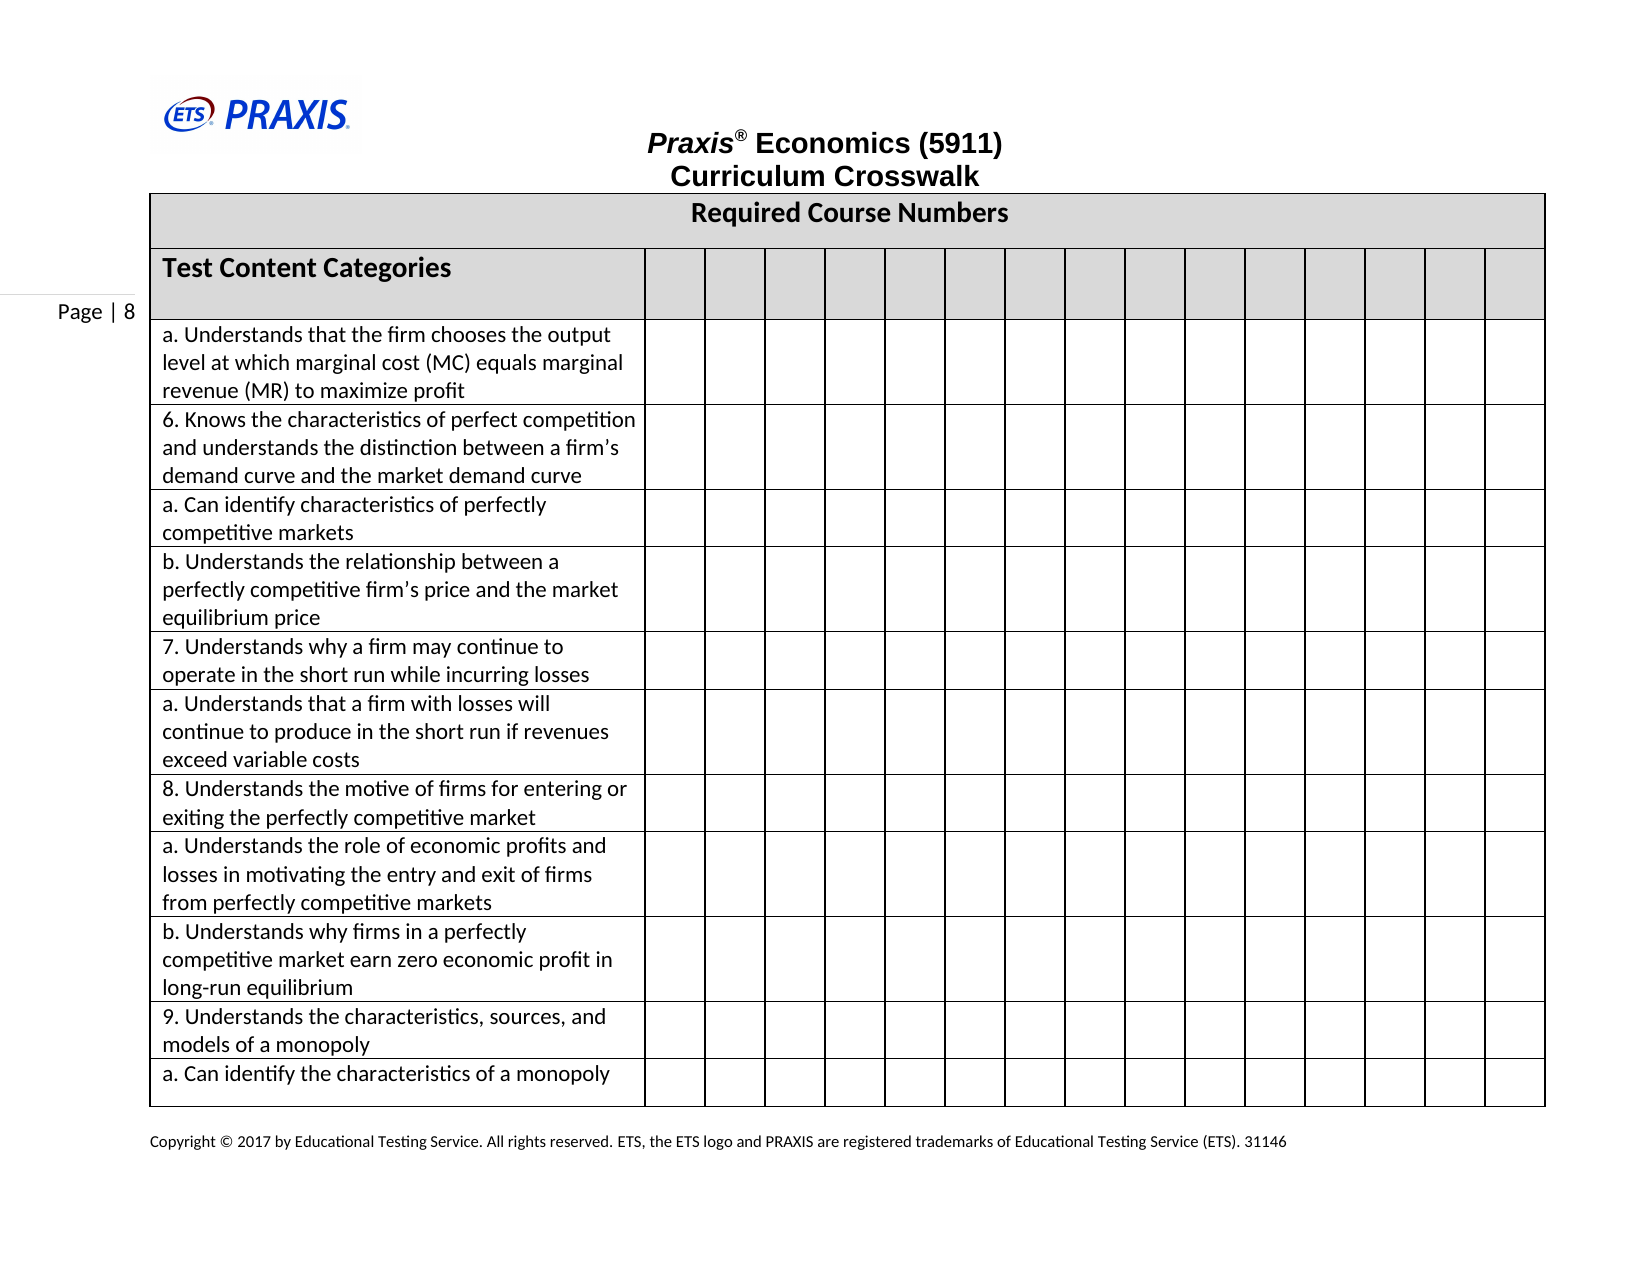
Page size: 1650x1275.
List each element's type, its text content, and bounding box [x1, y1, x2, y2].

table_cell [1186, 690, 1244, 773]
table_cell [1006, 405, 1064, 489]
table_cell [826, 917, 884, 1001]
table_cell [1006, 490, 1064, 546]
table_cell [946, 547, 1004, 631]
table_cell [946, 690, 1004, 773]
table_cell [1486, 249, 1544, 319]
table_cell [766, 775, 824, 831]
table_cell [766, 490, 824, 546]
table_cell [766, 1002, 824, 1058]
table_cell [1426, 632, 1484, 688]
table_cell [1426, 405, 1484, 489]
table_cell [946, 1002, 1004, 1058]
table_cell [886, 690, 944, 773]
table_cell [826, 320, 884, 404]
table_cell [1186, 1002, 1244, 1058]
table_cell [1006, 547, 1064, 631]
table_cell [1186, 249, 1244, 319]
table_cell [706, 1059, 764, 1106]
table_cell [1246, 490, 1304, 546]
table_cell [1186, 775, 1244, 831]
table_cell [1066, 405, 1124, 489]
table_cell [1006, 832, 1064, 916]
table_cell [1006, 775, 1064, 831]
table_cell [946, 405, 1004, 489]
table_cell [1246, 632, 1304, 688]
table_cell [1006, 632, 1064, 688]
table_cell [706, 1002, 764, 1058]
table_cell [646, 1059, 704, 1106]
table_cell [886, 547, 944, 631]
table_cell [1306, 320, 1364, 404]
table_cell [1366, 632, 1424, 688]
table_cell b. Understands the relationship between a perfectly competitive firm’s price and the market equilibrium price [151, 547, 644, 631]
table_cell [826, 490, 884, 546]
table_cell [1126, 690, 1184, 773]
table_cell [1426, 1059, 1484, 1106]
table_cell [646, 1002, 704, 1058]
table_cell [1306, 1059, 1364, 1106]
table_cell [1246, 690, 1304, 773]
table_cell [766, 249, 824, 319]
table_cell [706, 490, 764, 546]
table_cell [886, 1002, 944, 1058]
table_cell [1066, 632, 1124, 688]
table_cell [1306, 632, 1364, 688]
table_cell [1366, 547, 1424, 631]
table_cell [886, 320, 944, 404]
table_cell [1126, 1059, 1184, 1106]
table_cell [1006, 249, 1064, 319]
table_cell [1246, 405, 1304, 489]
table_cell [646, 632, 704, 688]
table_cell [1066, 775, 1124, 831]
table_cell [1486, 632, 1544, 688]
table_cell [1126, 490, 1184, 546]
table_cell [1306, 249, 1364, 319]
table_cell [1066, 1002, 1124, 1058]
table_cell [946, 320, 1004, 404]
table_cell [1486, 547, 1544, 631]
table_cell [706, 917, 764, 1001]
table_cell [1126, 917, 1184, 1001]
table_cell [1486, 405, 1544, 489]
table_cell [1126, 249, 1184, 319]
table_cell [1006, 320, 1064, 404]
table_cell [1486, 320, 1544, 404]
table_cell [886, 832, 944, 916]
table_cell [886, 632, 944, 688]
table_cell [1306, 547, 1364, 631]
table_cell [1486, 917, 1544, 1001]
table_cell [706, 832, 764, 916]
table_cell [1426, 690, 1484, 773]
table_cell [766, 320, 824, 404]
table_cell [1486, 490, 1544, 546]
table_cell [826, 1059, 884, 1106]
table_cell [1486, 775, 1544, 831]
table_cell [1246, 249, 1304, 319]
table_cell [946, 632, 1004, 688]
table_cell [1186, 832, 1244, 916]
table_cell [946, 775, 1004, 831]
table_cell [1426, 1002, 1484, 1058]
table_cell [1426, 320, 1484, 404]
table_cell [1186, 1059, 1244, 1106]
table_cell [646, 490, 704, 546]
table_cell [1246, 547, 1304, 631]
table_cell 7. Understands why a firm may continue to operate in the short run while incurring losses [151, 632, 644, 688]
table_cell [1066, 832, 1124, 916]
table_cell [946, 917, 1004, 1001]
table_cell [946, 1059, 1004, 1106]
table_cell [646, 832, 704, 916]
table_cell [766, 405, 824, 489]
table_cell [706, 405, 764, 489]
table_cell [886, 917, 944, 1001]
table_cell [1126, 632, 1184, 688]
table_cell [646, 405, 704, 489]
table_header Required Course Numbers [151, 194, 1544, 248]
table_cell [1186, 632, 1244, 688]
table_cell [1366, 405, 1424, 489]
table_cell [1006, 917, 1064, 1001]
table_cell [1366, 775, 1424, 831]
table_cell [1126, 547, 1184, 631]
table_cell [1486, 1002, 1544, 1058]
table_cell [886, 249, 944, 319]
table_cell [1366, 1059, 1424, 1106]
table_cell [826, 632, 884, 688]
table_cell a. Can identify characteristics of perfectly competitive markets [151, 490, 644, 546]
table_cell [1066, 249, 1124, 319]
table_cell [886, 1059, 944, 1106]
table_cell [826, 405, 884, 489]
table_cell [1066, 320, 1124, 404]
table_cell [1306, 690, 1364, 773]
table_cell [826, 832, 884, 916]
table_cell [886, 775, 944, 831]
table_cell [766, 690, 824, 773]
table_cell [1006, 690, 1064, 773]
table_cell [706, 249, 764, 319]
table_cell [1186, 405, 1244, 489]
table_cell 8. Understands the motive of firms for entering or exiting the perfectly competitive market [151, 775, 644, 831]
table_cell [1246, 775, 1304, 831]
table_cell [1306, 405, 1364, 489]
table_cell [826, 249, 884, 319]
table_cell [1126, 405, 1184, 489]
table_cell [886, 405, 944, 489]
table_cell [826, 547, 884, 631]
table_cell [646, 690, 704, 773]
table_cell [766, 1059, 824, 1106]
table_cell [1426, 547, 1484, 631]
table_cell [1366, 1002, 1424, 1058]
table_cell [646, 249, 704, 319]
table_cell [1366, 490, 1424, 546]
table_cell [1066, 690, 1124, 773]
table_cell [1246, 1059, 1304, 1106]
table_cell [1246, 1002, 1304, 1058]
table_cell [1306, 917, 1364, 1001]
table_cell [646, 547, 704, 631]
table_cell [646, 775, 704, 831]
table_cell a. Can identify the characteristics of a monopoly [151, 1059, 644, 1106]
table_cell [766, 547, 824, 631]
table_cell [1066, 547, 1124, 631]
picture [150, 75, 362, 154]
table_cell [1426, 490, 1484, 546]
table_cell [946, 249, 1004, 319]
table_cell [646, 917, 704, 1001]
table_cell [706, 690, 764, 773]
table_cell [1366, 249, 1424, 319]
table_cell [826, 690, 884, 773]
table_cell [1246, 832, 1304, 916]
table_cell [1066, 490, 1124, 546]
table_cell [1486, 832, 1544, 916]
table_cell a. Understands that the firm chooses the output level at which marginal cost (MC) equals marginal revenue (MR) to maximize profit [151, 320, 644, 404]
table_cell [1186, 547, 1244, 631]
table_cell 6. Knows the characteristics of perfect competition and understands the distinction between a firm’s demand curve and the market demand curve [151, 405, 644, 489]
table_cell [1426, 832, 1484, 916]
table_cell [946, 490, 1004, 546]
table_cell [826, 1002, 884, 1058]
table_cell [1126, 320, 1184, 404]
table_cell [1486, 690, 1544, 773]
table_cell [946, 832, 1004, 916]
table_cell [1306, 490, 1364, 546]
table_cell [1006, 1002, 1064, 1058]
table_cell [1066, 1059, 1124, 1106]
table_cell [706, 632, 764, 688]
table_cell [1186, 490, 1244, 546]
table_cell [1366, 320, 1424, 404]
table_cell [1126, 1002, 1184, 1058]
table_cell [826, 775, 884, 831]
table_cell [1006, 1059, 1064, 1106]
table_cell [706, 775, 764, 831]
table_cell [1306, 832, 1364, 916]
table_cell [886, 490, 944, 546]
table_cell [766, 917, 824, 1001]
table_cell b. Understands why firms in a perfectly competitive market earn zero economic profit in long-run equilibrium [151, 917, 644, 1001]
table_cell [1186, 320, 1244, 404]
table_cell [766, 832, 824, 916]
table_cell [1066, 917, 1124, 1001]
table_cell [1486, 1059, 1544, 1106]
table_cell [1246, 320, 1304, 404]
table_cell [706, 320, 764, 404]
table_cell [1306, 775, 1364, 831]
table_cell a. Understands the role of economic profits and losses in motivating the entry and exit of firms from perfectly competitive markets [151, 832, 644, 916]
table_cell [1366, 832, 1424, 916]
table_cell [1426, 917, 1484, 1001]
table_cell [1366, 690, 1424, 773]
table_cell [766, 632, 824, 688]
table_cell [1126, 775, 1184, 831]
table_cell [706, 547, 764, 631]
table_cell [1126, 832, 1184, 916]
table_cell [646, 320, 704, 404]
table_cell 9. Understands the characteristics, sources, and models of a monopoly [151, 1002, 644, 1058]
table_cell [1246, 917, 1304, 1001]
table_cell [1306, 1002, 1364, 1058]
table_cell [1186, 917, 1244, 1001]
table_cell [1366, 917, 1424, 1001]
table_cell Test Content Categories [151, 249, 644, 319]
table_cell [1426, 249, 1484, 319]
table_cell [1426, 775, 1484, 831]
table_cell a. Understands that a firm with losses will continue to produce in the short run if revenues exceed variable costs [151, 690, 644, 773]
